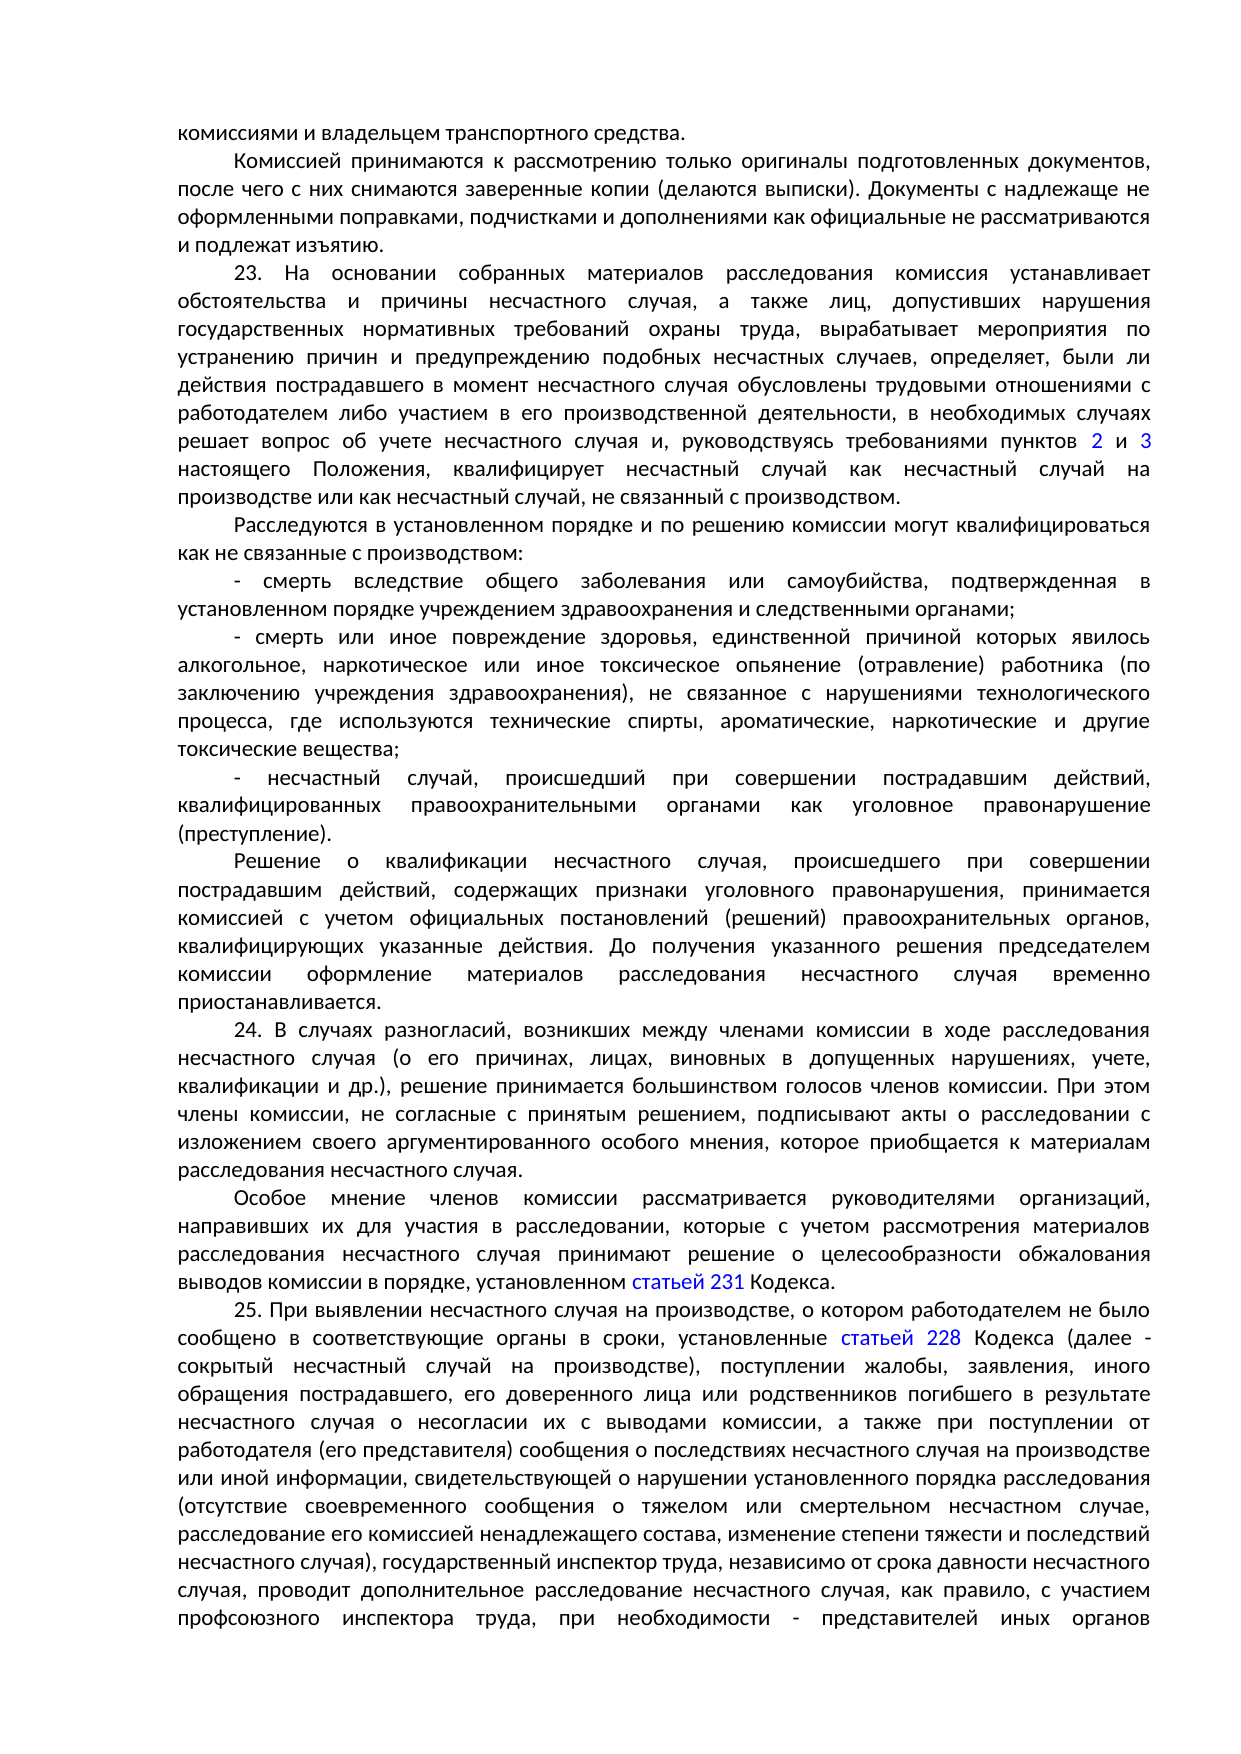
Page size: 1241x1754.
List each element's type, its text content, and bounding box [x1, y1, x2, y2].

text Комиссией принимаются к рассмотрению только оригиналы подготовленных документов, после чего с них снимаются заверенные копии (делаются выписки). Документы с надлежаще не оформленными поправками, подчистками и дополнениями как официальные не рассматриваются и подлежат изъятию. [177, 146, 1152, 258]
text 23. На основании собранных материалов расследования комиссия устанавливает обстоятельства и причины несчастного случая, а также лиц, допустивших нарушения государственных нормативных требований охраны труда, вырабатывает мероприятия по устранению причин и предупреждению подобных несчастных случаев, определяет, были ли действия пострадавшего в момент несчастного случая обусловлены трудовыми отношениями с работодателем либо участием в его производственной деятельности, в необходимых случаях решает вопрос об учете несчастного случая и, руководствуясь требованиями пунктов 2 и 3 настоящего Положения, квалифицирует несчастный случай как несчастный случай на производстве или как несчастный случай, не связанный с производством. [177, 258, 1152, 510]
text - смерть вследствие общего заболевания или самоубийства, подтвержденная в установленном порядке учреждением здравоохранения и следственными органами; [177, 566, 1152, 622]
text - смерть или иное повреждение здоровья, единственной причиной которых явилось алкогольное, наркотическое или иное токсическое опьянение (отравление) работника (по заключению учреждения здравоохранения), не связанное с нарушениями технологического процесса, где используются технические спирты, ароматические, наркотические и другие токсические вещества; [177, 622, 1152, 763]
text Решение о квалификации несчастного случая, происшедшего при совершении пострадавшим действий, содержащих признаки уголовного правонарушения, принимается комиссией с учетом официальных постановлений (решений) правоохранительных органов, квалифицирующих указанные действия. До получения указанного решения председателем комиссии оформление материалов расследования несчастного случая временно приостанавливается. [177, 847, 1152, 1015]
text - несчастный случай, происшедший при совершении пострадавшим действий, квалифицированных правоохранительными органами как уголовное правонарушение (преступление). [177, 763, 1152, 847]
text Расследуются в установленном порядке и по решению комиссии могут квалифицироваться как не связанные с производством: [177, 510, 1152, 566]
text 24. В случаях разногласий, возникших между членами комиссии в ходе расследования несчастного случая (о его причинах, лицах, виновных в допущенных нарушениях, учете, квалификации и др.), решение принимается большинством голосов членов комиссии. При этом члены комиссии, не согласные с принятым решением, подписывают акты о расследовании с изложением своего аргументированного особого мнения, которое приобщается к материалам расследования несчастного случая. [177, 1015, 1152, 1183]
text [177, 1295, 1152, 1631]
text Особое мнение членов комиссии рассматривается руководителями организаций, направивших их для участия в расследовании, которые с учетом рассмотрения материалов расследования несчастного случая принимают решение о целесообразности обжалования выводов комиссии в порядке, установленном статьей 231 Кодекса. [177, 1183, 1152, 1295]
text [177, 118, 1152, 146]
